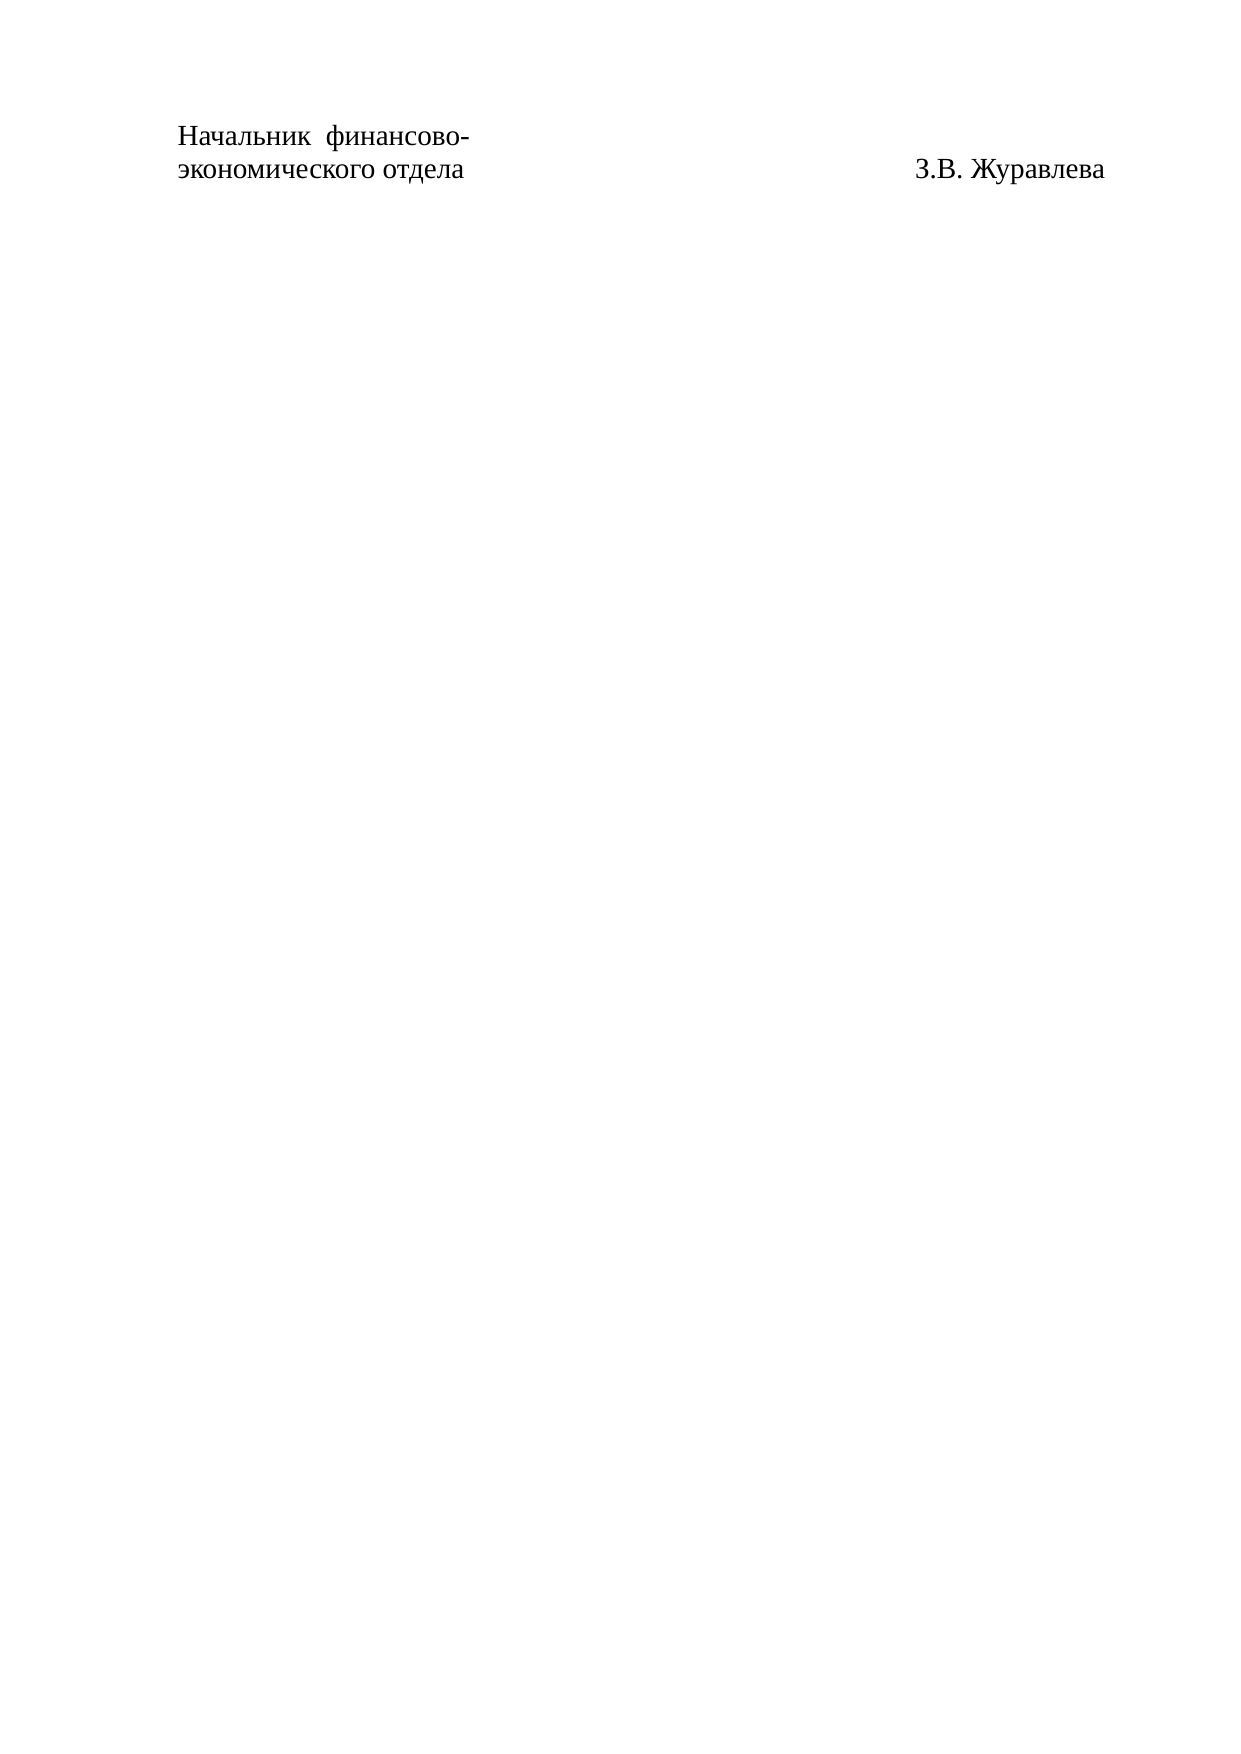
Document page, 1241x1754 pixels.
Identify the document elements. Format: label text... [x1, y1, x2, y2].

text Начальник финансово- [177, 118, 1152, 152]
text экономического отдела З.В. Журавлева [177, 152, 1152, 185]
